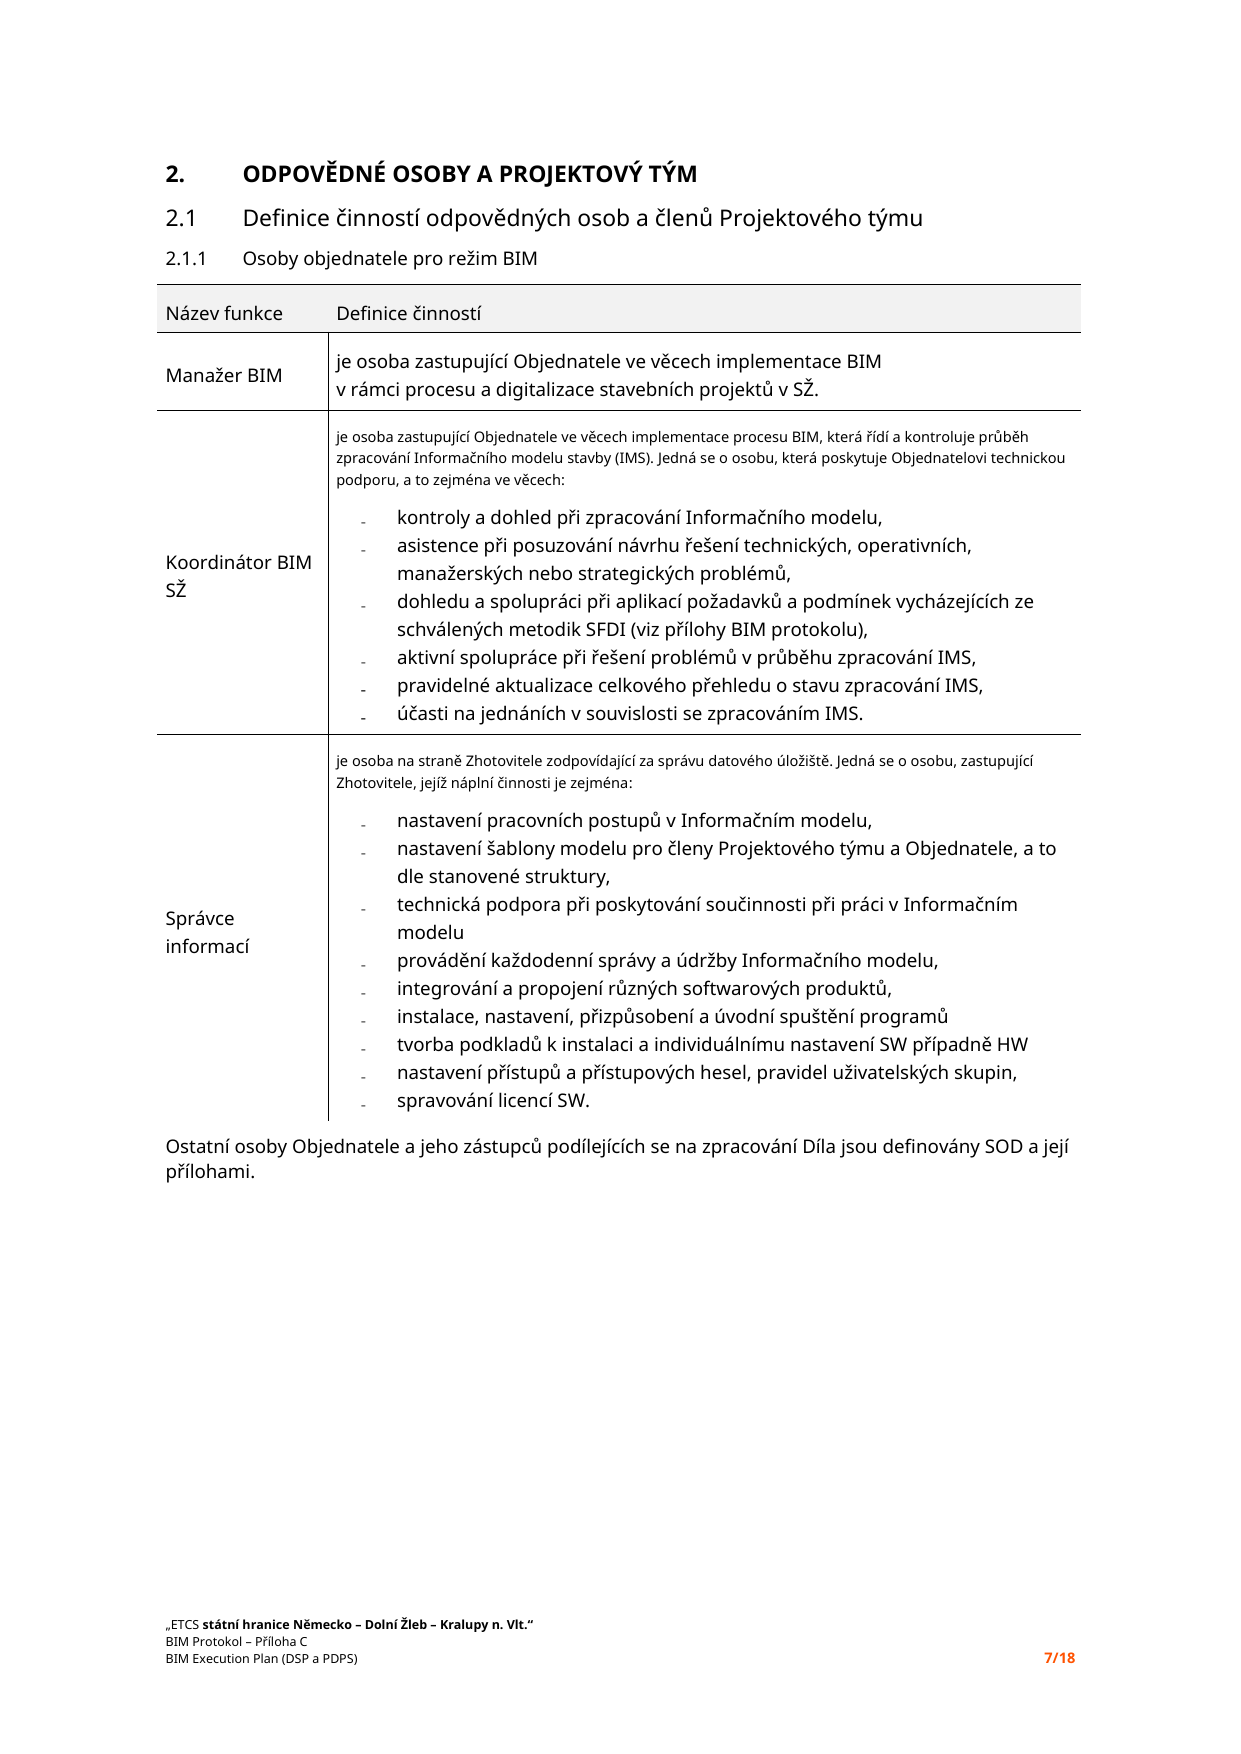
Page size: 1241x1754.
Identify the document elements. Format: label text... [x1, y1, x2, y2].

text Definice činností odpovědných osob a členů Projektového týmu [165, 202, 1075, 233]
table_cell je osoba zastupující Objednatele ve věcech implementace BIM v rámci procesu a digitalizace stavebních projektů v SŽ. [329, 333, 1081, 410]
table_header Název funkce [157, 285, 328, 332]
table_cell Manažer BIM [157, 333, 328, 410]
table_cell Koordinátor BIM SŽ [157, 411, 328, 734]
table_header Definice činností [328, 285, 1081, 332]
table_cell je osoba na straně Zhotovitele zodpovídající za správu datového úložiště. Jedná se o osobu, zastupující Zhotovitele, jejíž náplní činnosti je zejména: nastavení pracovních postupů v Informačním modelu, nastavení šablony modelu pro členy Projektového týmu a Objednatele, a to dle stanovené struktury, technická podpora při poskytování součinnosti při práci v Informačním modelu provádění každodenní správy a údržby Informačního modelu, integrování a propojení různých softwarových produktů, instalace, nastavení, přizpůsobení a úvodní spuštění programů tvorba podkladů k instalaci a individuálnímu nastavení SW případně HW nastavení přístupů a přístupových hesel, pravidel uživatelských skupin, spravování licencí SW. [329, 735, 1081, 1121]
text Osoby objednatele pro režim BIM [165, 246, 1075, 271]
table_cell Správce informací [157, 735, 328, 1121]
table_cell je osoba zastupující Objednatele ve věcech implementace procesu BIM, která řídí a kontroluje průběh zpracování Informačního modelu stavby (IMS). Jedná se o osobu, která poskytuje Objednatelovi technickou podporu, a to zejména ve věcech: kontroly a dohled při zpracování Informačního modelu, asistence při posuzování návrhu řešení technických, operativních, manažerských nebo strategických problémů, dohledu a spolupráci při aplikací požadavků a podmínek vycházejících ze schválených metodik SFDI (viz přílohy BIM protokolu), aktivní spolupráce při řešení problémů v průběhu zpracování IMS, pravidelné aktualizace celkového přehledu o stavu zpracování IMS, účasti na jednáních v souvislosti se zpracováním IMS. [329, 411, 1081, 734]
text Ostatní osoby Objednatele a jeho zástupců podílejících se na zpracování Díla jsou definovány SOD a její přílohami. [165, 1133, 1075, 1184]
text Odpovědné osoby a projektový tým [165, 158, 1075, 189]
